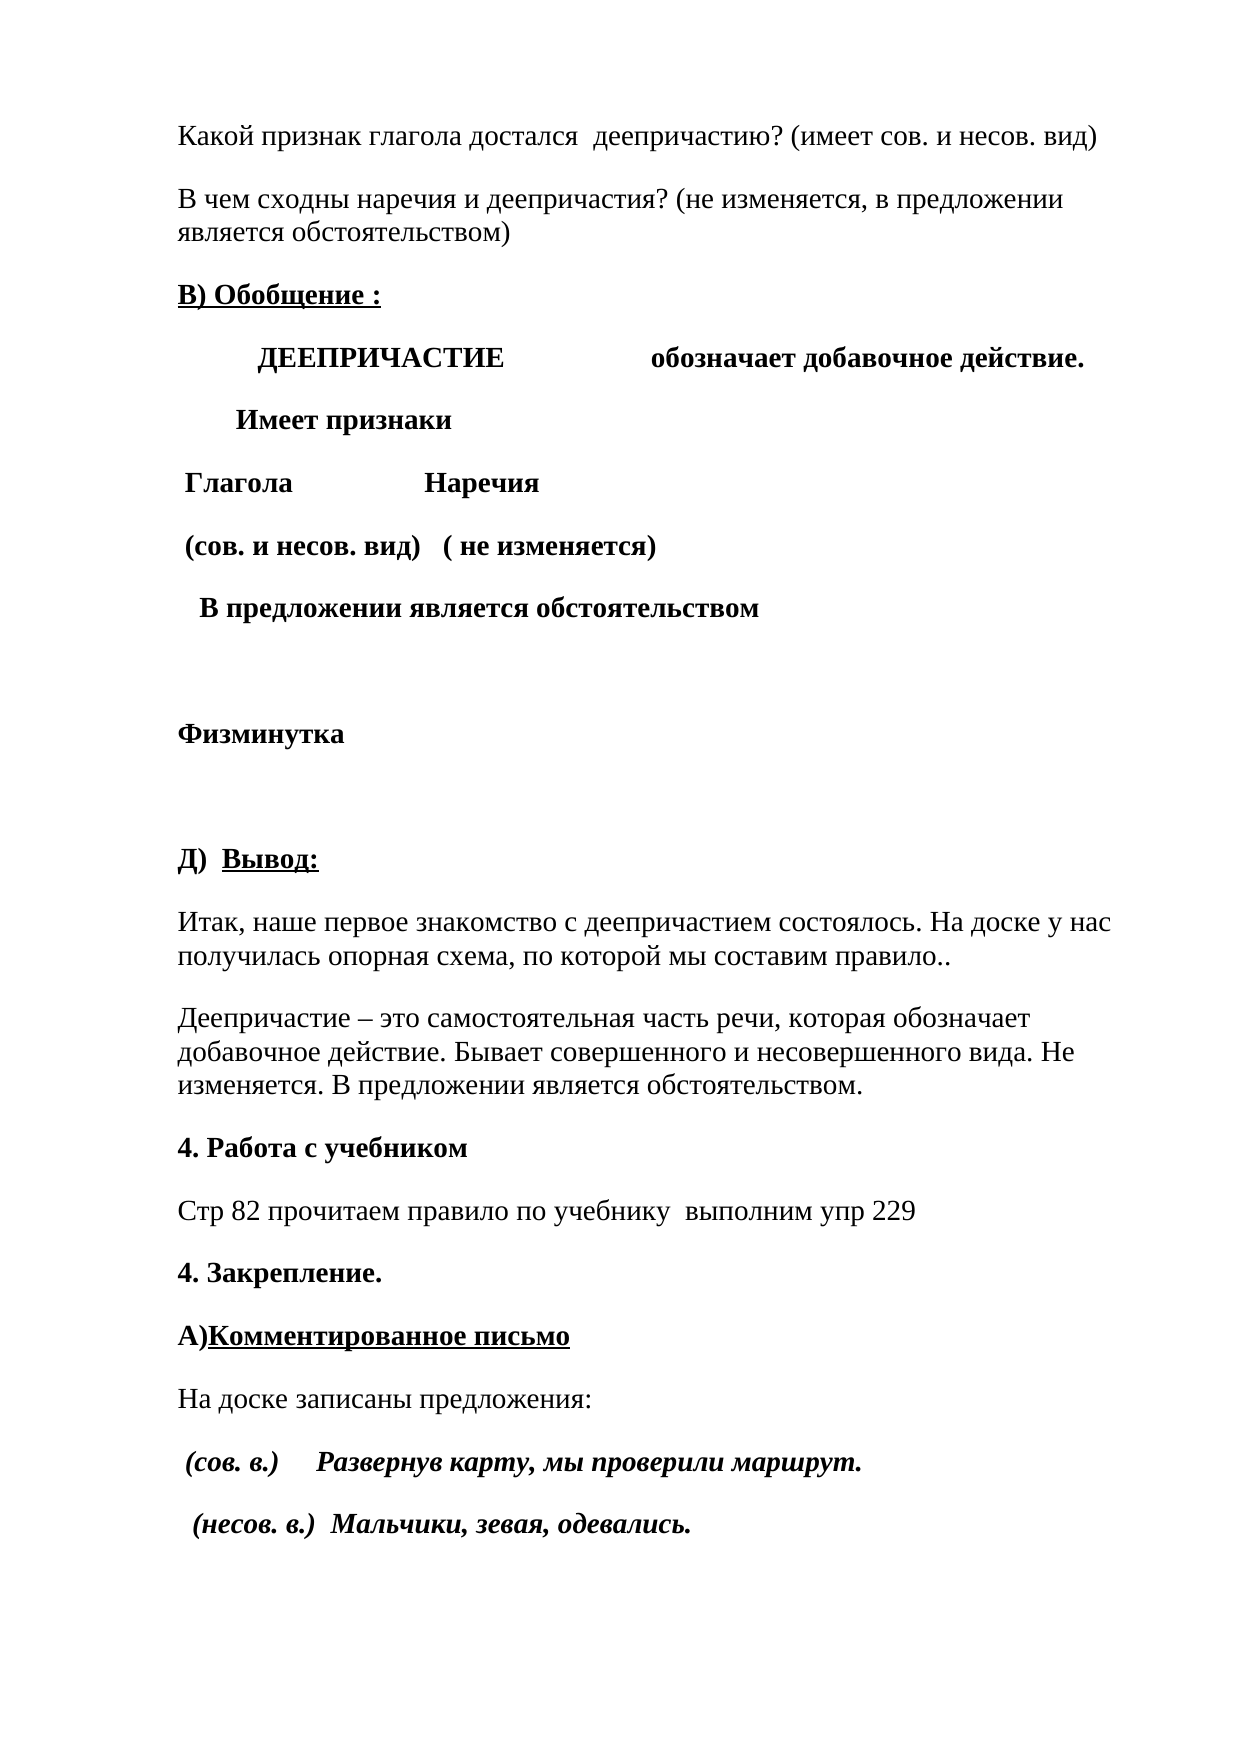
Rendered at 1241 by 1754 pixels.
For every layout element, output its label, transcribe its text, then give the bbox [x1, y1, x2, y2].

text В) Обобщение : [177, 277, 1152, 311]
text (сов. в.) Развернув карту, мы проверили маршрут. [177, 1444, 1152, 1477]
text (сов. и несов. вид) ( не изменяется) [177, 528, 1152, 561]
text В предложении является обстоятельством [177, 591, 1152, 624]
text Какой признак глагола достался деепричастию? (имеет сов. и несов. вид) [177, 118, 1152, 152]
text Стр 82 прочитаем правило по учебнику выполним упр 229 [177, 1193, 1152, 1226]
text Глагола Наречия [177, 465, 1152, 499]
text А)Комментированное письмо [177, 1318, 1152, 1352]
text На доске записаны предложения: [177, 1381, 1152, 1414]
text ДЕЕПРИЧАСТИЕ обозначает добавочное действие. [177, 340, 1152, 373]
text 4. Работа с учебником [177, 1130, 1152, 1164]
text (несов. в.) Мальчики, зевая, одевались. [177, 1506, 1152, 1540]
text 4. Закрепление. [177, 1256, 1152, 1289]
text Итак, наше первое знакомство с деепричастием состоялось. На доске у нас получилась опорная схема, по которой мы составим правило.. [177, 904, 1152, 971]
text Деепричастие – это самостоятельная часть речи, которая обозначает добавочное действие. Бывает совершенного и несовершенного вида. Не изменяется. В предложении является обстоятельством. [177, 1000, 1152, 1101]
text Имеет признаки [177, 402, 1152, 436]
text В чем сходны наречия и деепричастия? (не изменяется, в предложении является обстоятельством) [177, 181, 1152, 248]
text Физминутка [177, 716, 1152, 749]
text Д) Вывод: [177, 841, 1152, 875]
